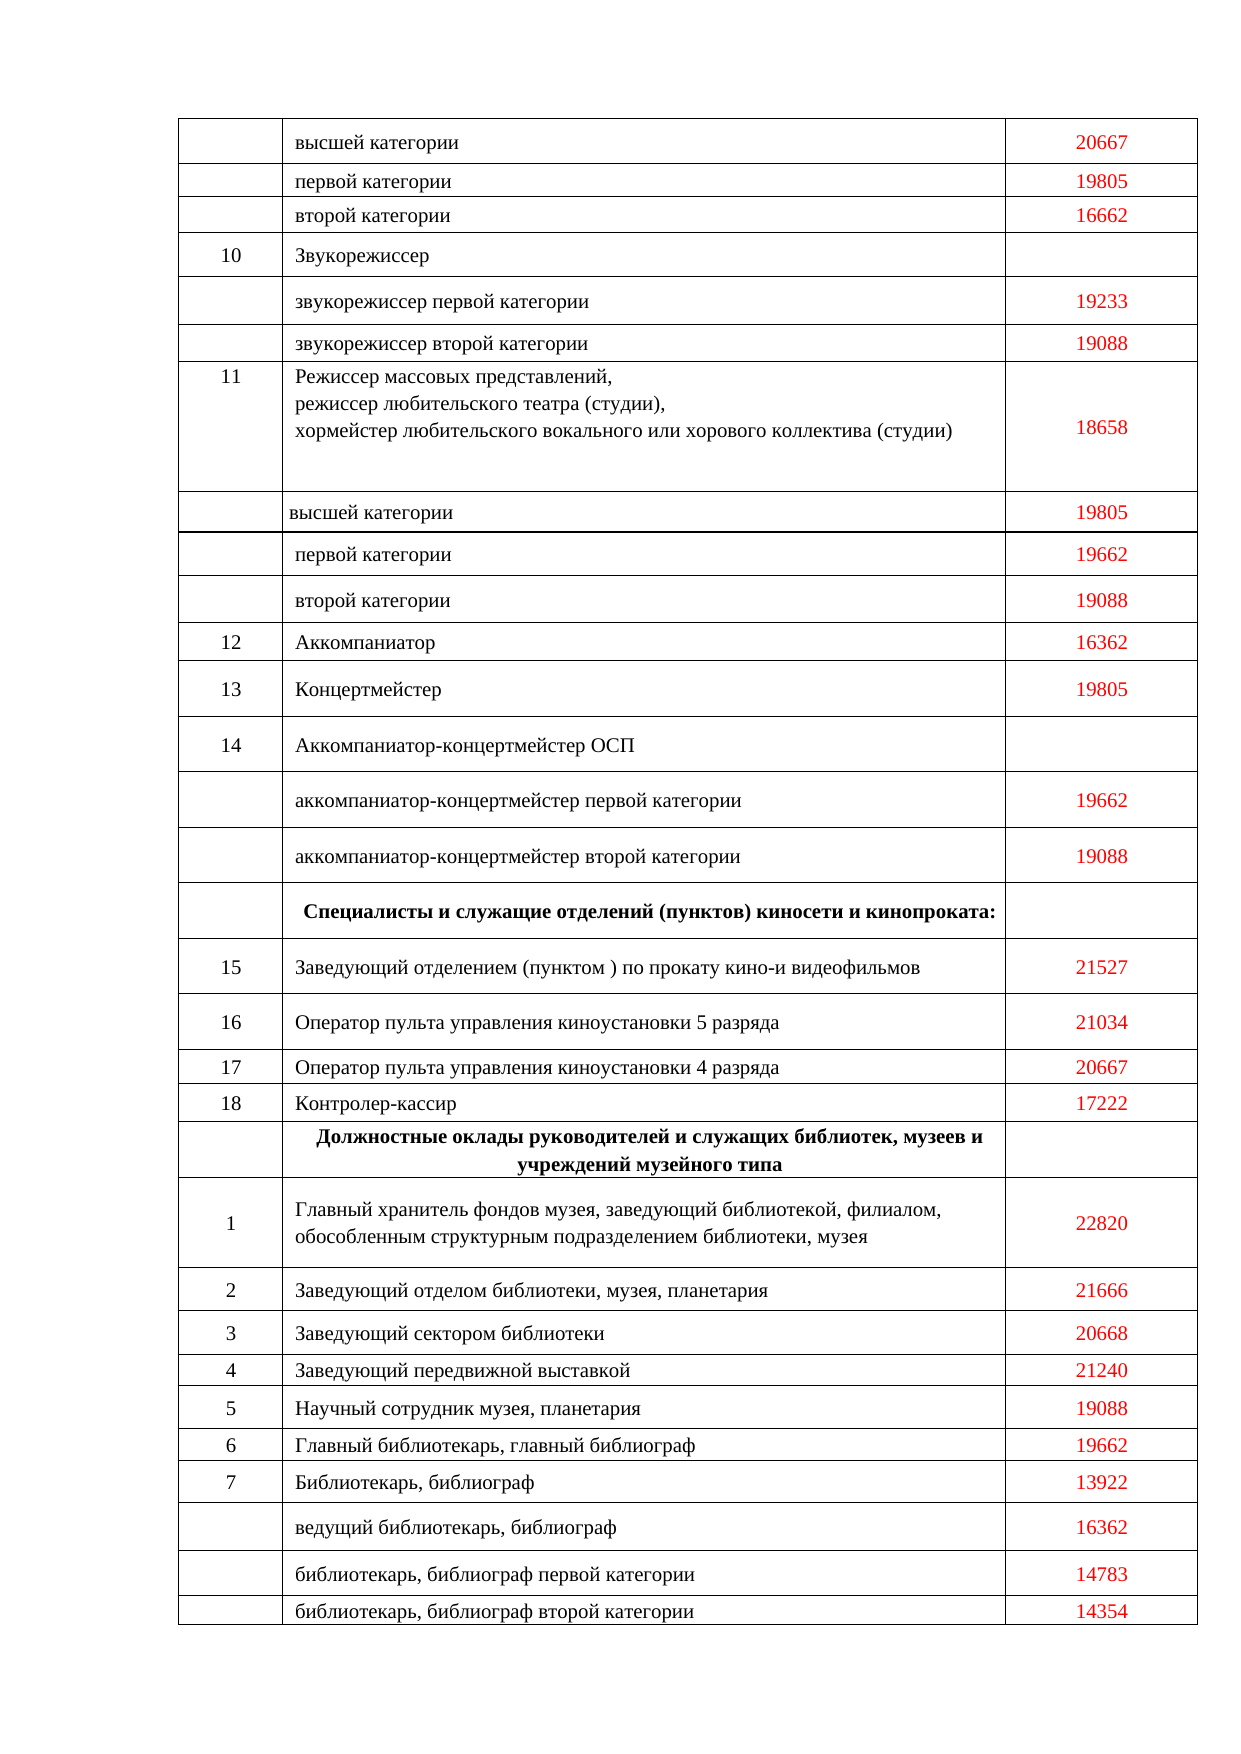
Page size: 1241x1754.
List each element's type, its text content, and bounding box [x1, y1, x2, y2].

table_cell [1006, 883, 1197, 938]
table_cell 6 [179, 1429, 282, 1460]
table_cell аккомпаниатор-концертмейстер второй категории [283, 828, 1005, 882]
table_cell второй категории [283, 197, 1005, 232]
table_cell [179, 772, 282, 827]
table_cell Оператор пульта управления киноустановки 5 разряда [283, 994, 1005, 1049]
table_cell Библиотекарь, библиограф [283, 1461, 1005, 1502]
table_cell Заведующий отделением (пунктом ) по прокату кино-и видеофильмов [283, 939, 1005, 993]
table_cell 16362 [1006, 623, 1197, 660]
table_cell 19088 [1006, 325, 1197, 361]
table_cell Контролер-кассир [283, 1084, 1005, 1121]
table_cell 10 [179, 233, 282, 276]
table_cell [179, 1551, 282, 1594]
table_cell Заведующий сектором библиотеки [283, 1311, 1005, 1354]
table_cell 15 [179, 939, 282, 993]
table_cell 20667 [1006, 1050, 1197, 1082]
table_cell 21527 [1006, 939, 1197, 993]
table_cell 13922 [1006, 1461, 1197, 1502]
table_cell [179, 1596, 282, 1624]
table_cell [179, 1122, 282, 1177]
table_cell 7 [179, 1461, 282, 1502]
table_cell [179, 533, 282, 575]
table_cell 3 [179, 1311, 282, 1354]
table_cell [179, 325, 282, 361]
table_cell 21666 [1006, 1268, 1197, 1310]
table_cell 12 [179, 623, 282, 660]
table_cell [179, 277, 282, 324]
table_cell Должностные оклады руководителей и служащих библиотек, музеев и учреждений музейного типа [283, 1122, 1005, 1177]
table_cell 19805 [1006, 661, 1197, 716]
table_cell 13 [179, 661, 282, 716]
table_cell 19233 [1006, 277, 1197, 324]
table_cell первой категории [283, 164, 1005, 196]
table_cell 21240 [1006, 1355, 1197, 1385]
table_cell звукорежиссер второй категории [283, 325, 1005, 361]
table_cell [1006, 233, 1197, 276]
table_cell Аккомпаниатор [283, 623, 1005, 660]
table_cell Режиссер массовых представлений, режиссер любительского театра (студии), хормейстер любительского вокального или хорового коллектива (студии) [283, 362, 1005, 491]
table_cell Звукорежиссер [283, 233, 1005, 276]
table_cell 17 [179, 1050, 282, 1082]
table_cell ведущий библиотекарь, библиограф [283, 1503, 1005, 1550]
table_cell библиотекарь, библиограф второй категории [283, 1596, 1005, 1624]
table_cell 18658 [1006, 362, 1197, 491]
table_cell [179, 197, 282, 232]
table_cell 1 [179, 1178, 282, 1267]
table_cell 21034 [1006, 994, 1197, 1049]
table_cell 19805 [1006, 164, 1197, 196]
table_cell [179, 576, 282, 622]
table_cell 19805 [1006, 492, 1197, 531]
table_cell 11 [179, 362, 282, 491]
table_cell 19662 [1006, 772, 1197, 827]
table_cell 2 [179, 1268, 282, 1310]
table_cell 19662 [1006, 1429, 1197, 1460]
table_cell Концертмейстер [283, 661, 1005, 716]
table_cell Научный сотрудник музея, планетария [283, 1386, 1005, 1428]
table_cell высшей категории [283, 492, 1005, 531]
table_cell 14783 [1006, 1551, 1197, 1594]
table_cell 14354 [1006, 1596, 1197, 1624]
table_cell 19088 [1006, 576, 1197, 622]
table_cell 4 [179, 1355, 282, 1385]
table_cell [179, 492, 282, 531]
table_cell 14 [179, 717, 282, 771]
table_cell 16 [179, 994, 282, 1049]
table_cell библиотекарь, библиограф первой категории [283, 1551, 1005, 1594]
table_cell 20667 [1006, 119, 1197, 163]
table_cell [179, 828, 282, 882]
table_cell Специалисты и служащие отделений (пунктов) киносети и кинопроката: [283, 883, 1005, 938]
table_cell [1006, 717, 1197, 771]
table_cell 20668 [1006, 1311, 1197, 1354]
table_cell Главный хранитель фондов музея, заведующий библиотекой, филиалом, обособленным структурным подразделением библиотеки, музея [283, 1178, 1005, 1267]
table_cell 18 [179, 1084, 282, 1121]
table_cell 22820 [1006, 1178, 1197, 1267]
table_cell 16362 [1006, 1503, 1197, 1550]
table_cell 19088 [1006, 1386, 1197, 1428]
table_cell высшей категории [283, 119, 1005, 163]
table_cell [179, 883, 282, 938]
table_cell [179, 164, 282, 196]
table_cell второй категории [283, 576, 1005, 622]
table_cell аккомпаниатор-концертмейстер первой категории [283, 772, 1005, 827]
table_cell первой категории [283, 533, 1005, 575]
table_cell [1006, 1122, 1197, 1177]
table_cell 16662 [1006, 197, 1197, 232]
table_cell 5 [179, 1386, 282, 1428]
table_cell Главный библиотекарь, главный библиограф [283, 1429, 1005, 1460]
table_cell 19088 [1006, 828, 1197, 882]
table_cell [179, 1503, 282, 1550]
table_cell Аккомпаниатор-концертмейстер ОСП [283, 717, 1005, 771]
table_cell звукорежиссер первой категории [283, 277, 1005, 324]
table_cell Заведующий отделом библиотеки, музея, планетария [283, 1268, 1005, 1310]
table_cell 17222 [1006, 1084, 1197, 1121]
table_cell [179, 119, 282, 163]
table_cell Заведующий передвижной выставкой [283, 1355, 1005, 1385]
table_cell 19662 [1006, 533, 1197, 575]
table_cell Оператор пульта управления киноустановки 4 разряда [283, 1050, 1005, 1082]
